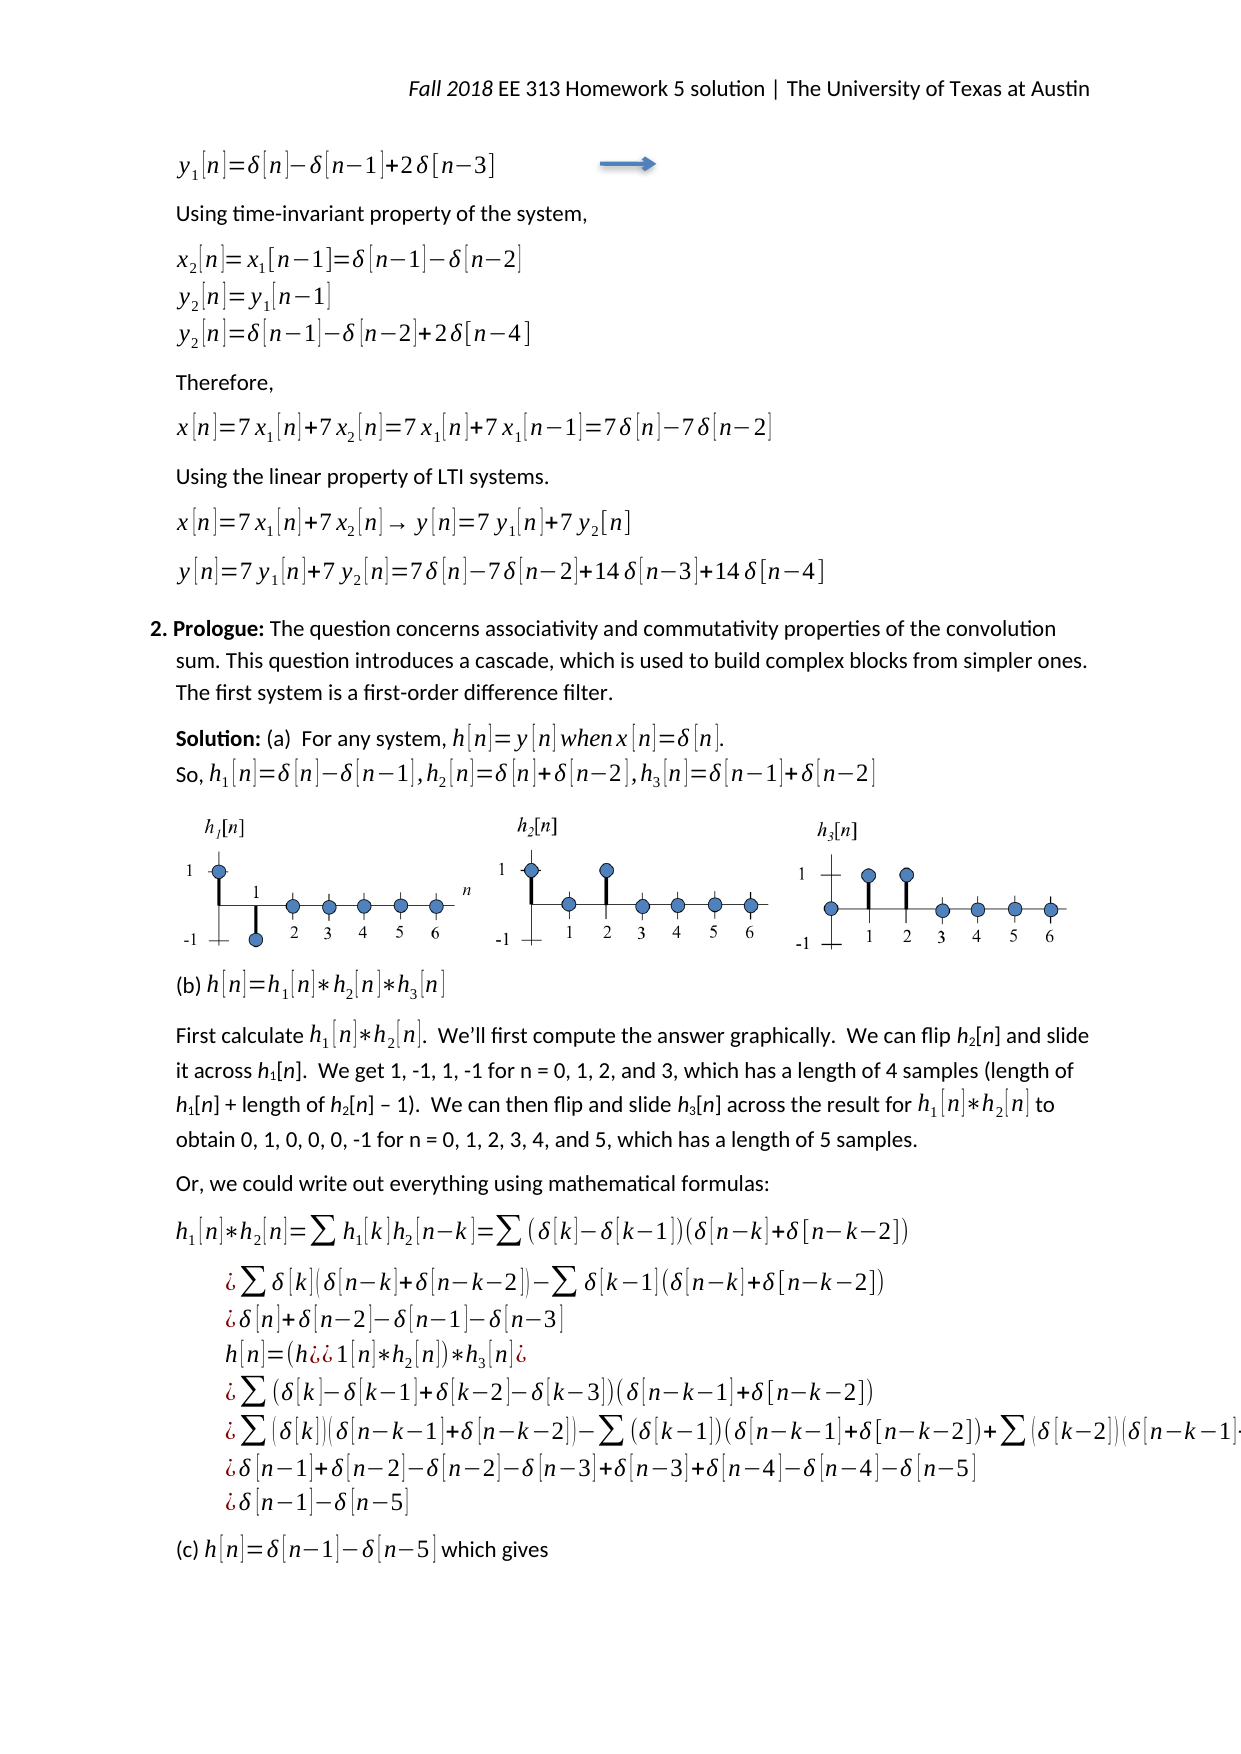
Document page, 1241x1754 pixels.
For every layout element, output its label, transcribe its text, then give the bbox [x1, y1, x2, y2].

text First calculate . We’ll first compute the answer graphically. We can flip h2[n] and slide it across h1[n]. We get 1, -1, 1, -1 for n = 0, 1, 2, and 3, which has a length of 4 samples (length of h1[n] + length of h2[n] – 1). We can then flip and slide h3[n] across the result for to obtain 0, 1, 0, 0, 0, -1 for n = 0, 1, 2, 3, 4, and 5, which has a length of 5 samples. [176, 1019, 1090, 1153]
picture [787, 811, 1067, 953]
picture [175, 807, 769, 953]
text (c) which gives [176, 1534, 1090, 1565]
text (b) [176, 969, 1090, 1002]
text 2. Prologue: The question concerns associativity and commutativity properties of the convolution sum. This question introduces a cascade, which is used to build complex blocks from simpler ones. The first system is a first-order difference filter. [150, 614, 1090, 706]
text Using time-invariant property of the system, [176, 199, 1090, 227]
text Using the linear property of LTI systems. [176, 462, 1090, 490]
text So, [176, 757, 1090, 790]
text Or, we could write out everything using mathematical formulas: [176, 1169, 1090, 1198]
text Therefore, [176, 368, 1090, 396]
text Solution: (a) For any system, . [176, 723, 1090, 753]
